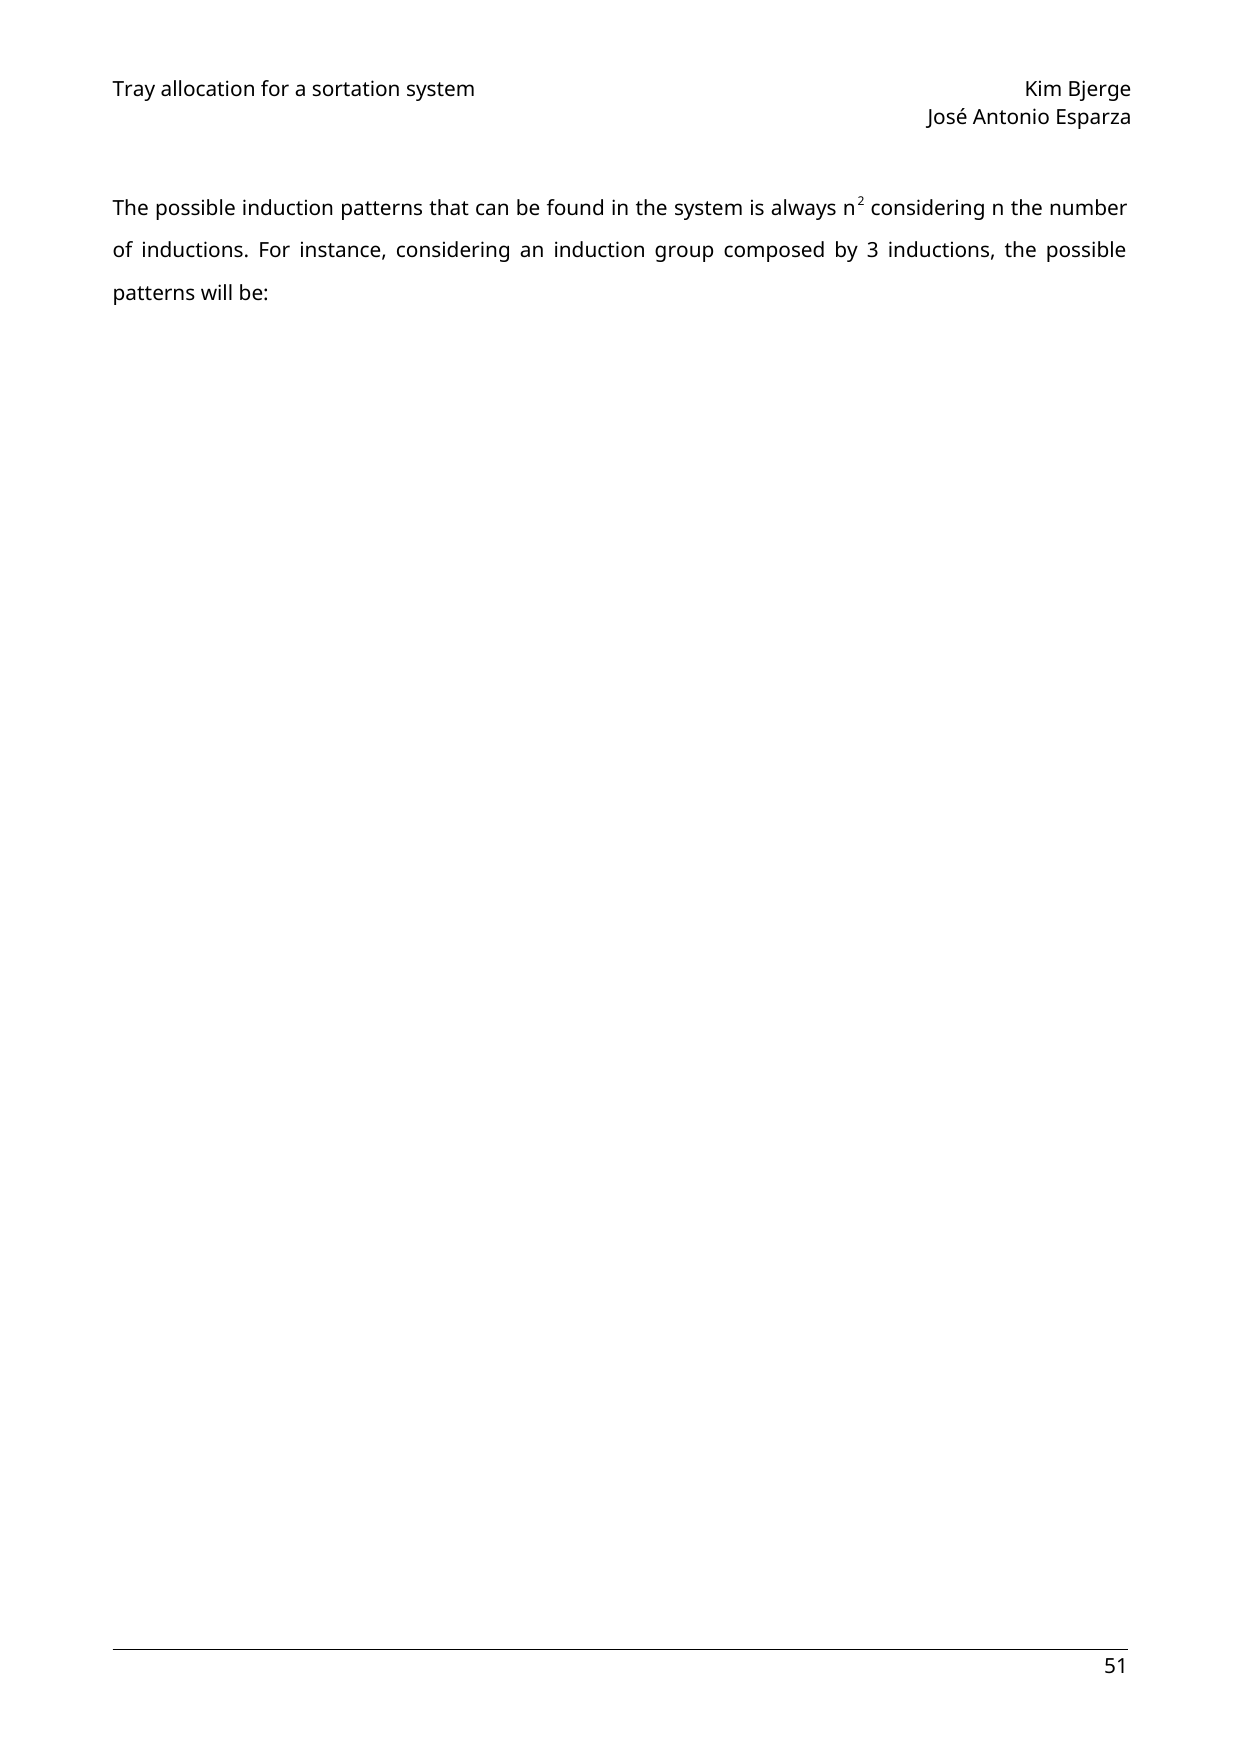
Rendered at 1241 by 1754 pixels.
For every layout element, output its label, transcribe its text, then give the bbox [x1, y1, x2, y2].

text The possible induction patterns that can be found in the system is always n2 considering n the number of inductions. For instance, considering an induction group composed by 3 inductions, the possible patterns will be: [112, 193, 1128, 306]
